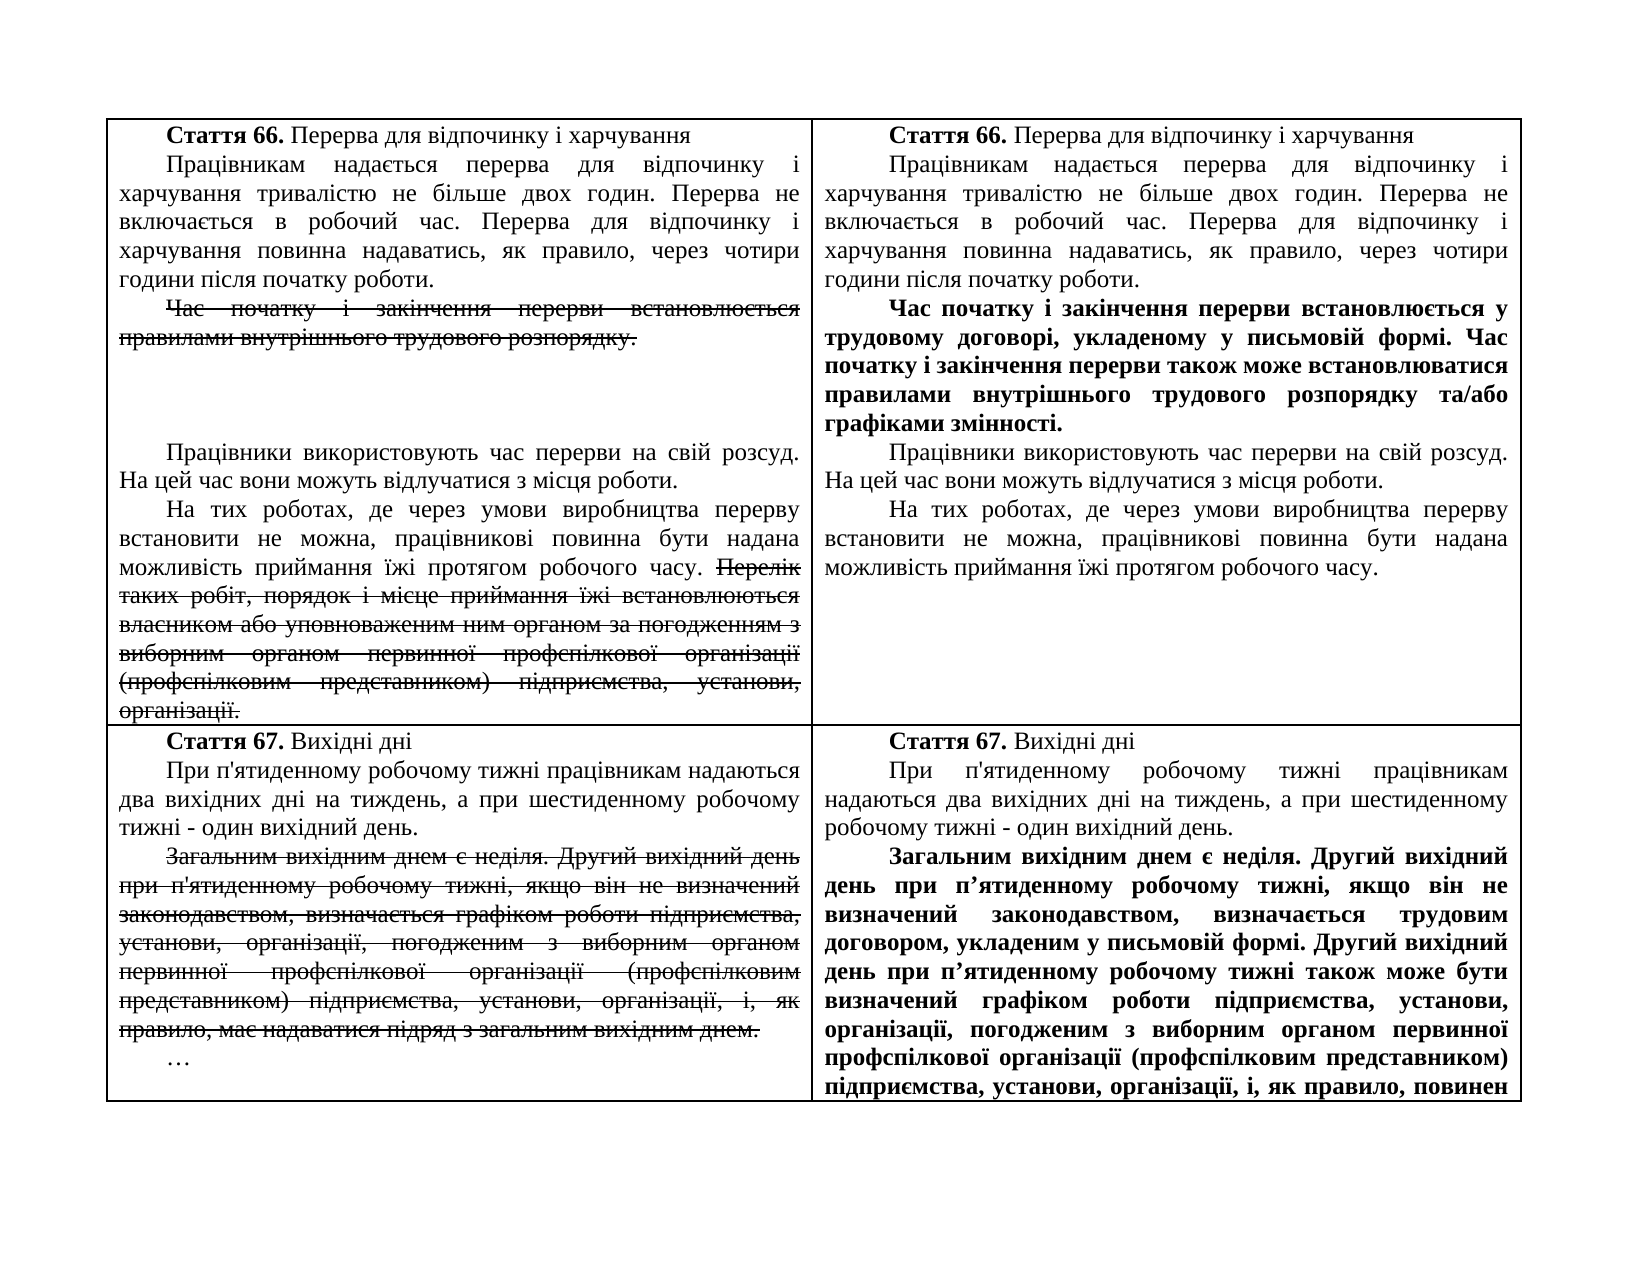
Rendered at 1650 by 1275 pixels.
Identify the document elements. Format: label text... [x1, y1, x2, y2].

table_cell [108, 726, 811, 1100]
table_cell Стаття 66. Перерва для відпочинку і харчування Працівникам надається перерва для відпочинку і харчування тривалістю не більше двох годин. Перерва не включається в робочий час. Перерва для відпочинку і харчування повинна надаватись, як правило, через чотири години після початку роботи. Час початку і закінчення перерви встановлюється у трудовому договорі, укладеному у письмовій формі. Час початку і закінчення перерви також може встановлюватися правилами внутрішнього трудового розпорядку та/або графіками змінності. Працівники використовують час перерви на свій розсуд. На цей час вони можуть відлучатися з місця роботи. На тих роботах, де через умови виробництва перерву встановити не можна, працівникові повинна бути надана можливість приймання їжі протягом робочого часу. [813, 120, 1520, 724]
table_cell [813, 726, 1520, 1100]
table_cell Стаття 66. Перерва для відпочинку і харчування Працівникам надається перерва для відпочинку і харчування тривалістю не більше двох годин. Перерва не включається в робочий час. Перерва для відпочинку і харчування повинна надаватись, як правило, через чотири години після початку роботи. Час початку і закінчення перерви встановлюється правилами внутрішнього трудового розпорядку. Працівники використовують час перерви на свій розсуд. На цей час вони можуть відлучатися з місця роботи. На тих роботах, де через умови виробництва перерву встановити не можна, працівникові повинна бути надана можливість приймання їжі протягом робочого часу. Перелік таких робіт, порядок і місце приймання їжі встановлюються власником або уповноваженим ним органом за погодженням з виборним органом первинної профспілкової організації (профспілковим представником) підприємства, установи, організації. [108, 120, 811, 724]
